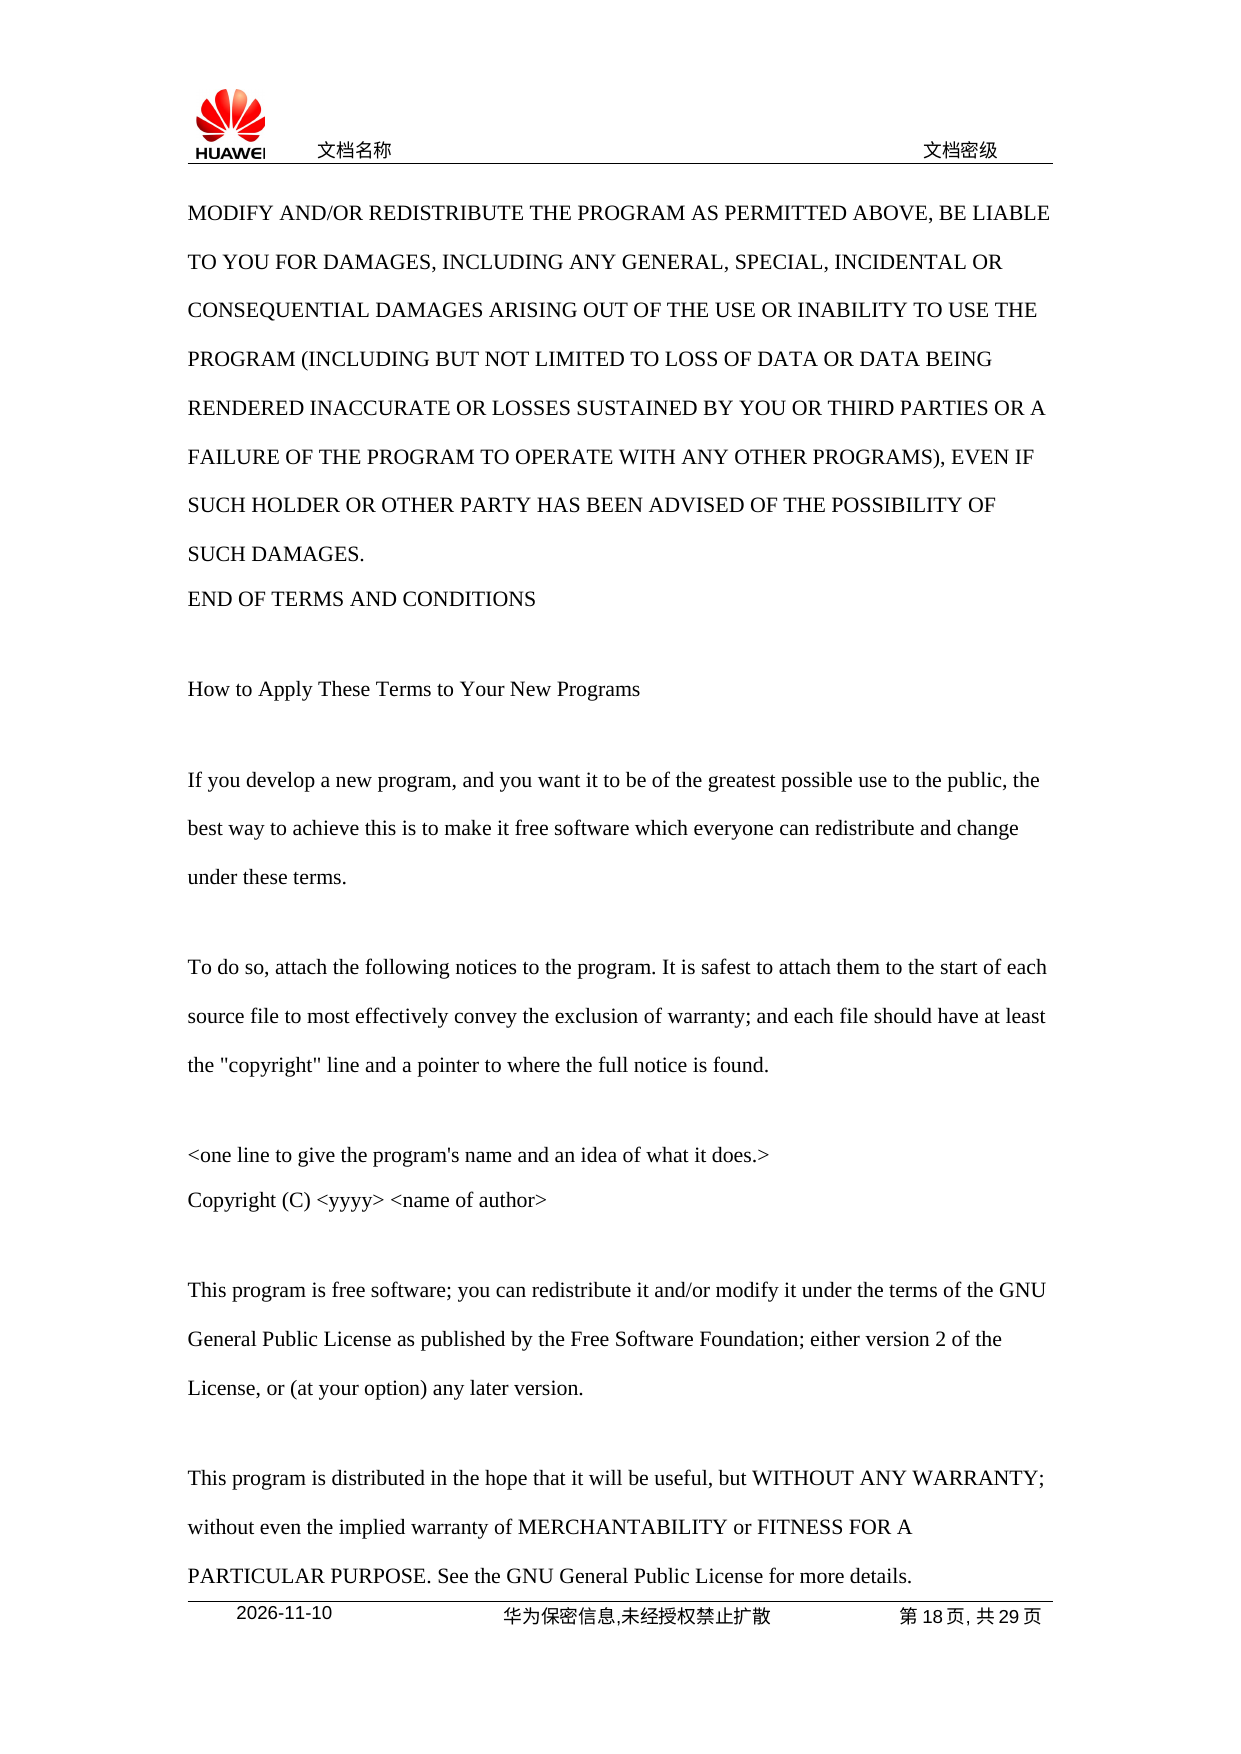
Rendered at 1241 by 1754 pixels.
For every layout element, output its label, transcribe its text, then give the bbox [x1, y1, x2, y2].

text If you develop a new program, and you want it to be of the greatest possible use to the public, the best way to achieve this is to make it free software which everyone can redistribute and change under these terms. [187, 763, 1053, 893]
text <one line to give the program's name and an idea of what it does.> [187, 1138, 1053, 1171]
text To do so, attach the following notices to the program. It is safest to attach them to the start of each source file to most effectively convey the exclusion of warranty; and each file should have at least the "copyright" line and a pointer to where the full notice is found. [187, 951, 1053, 1081]
text END OF TERMS AND CONDITIONS [187, 583, 1053, 615]
text How to Apply These Terms to Your New Programs [187, 673, 1053, 705]
text Copyright (C) <yyyy> <name of author> [187, 1183, 1053, 1216]
text This program is free software; you can redistribute it and/or modify it under the terms of the GNU General Public License as published by the Free Software Foundation; either version 2 of the License, or (at your option) any later version. [187, 1274, 1053, 1404]
text This program is distributed in the hope that it will be useful, but WITHOUT ANY WARRANTY; without even the implied warranty of MERCHANTABILITY or FITNESS FOR A PARTICULAR PURPOSE. See the GNU General Public License for more details. [187, 1461, 1053, 1591]
picture [196, 89, 265, 159]
